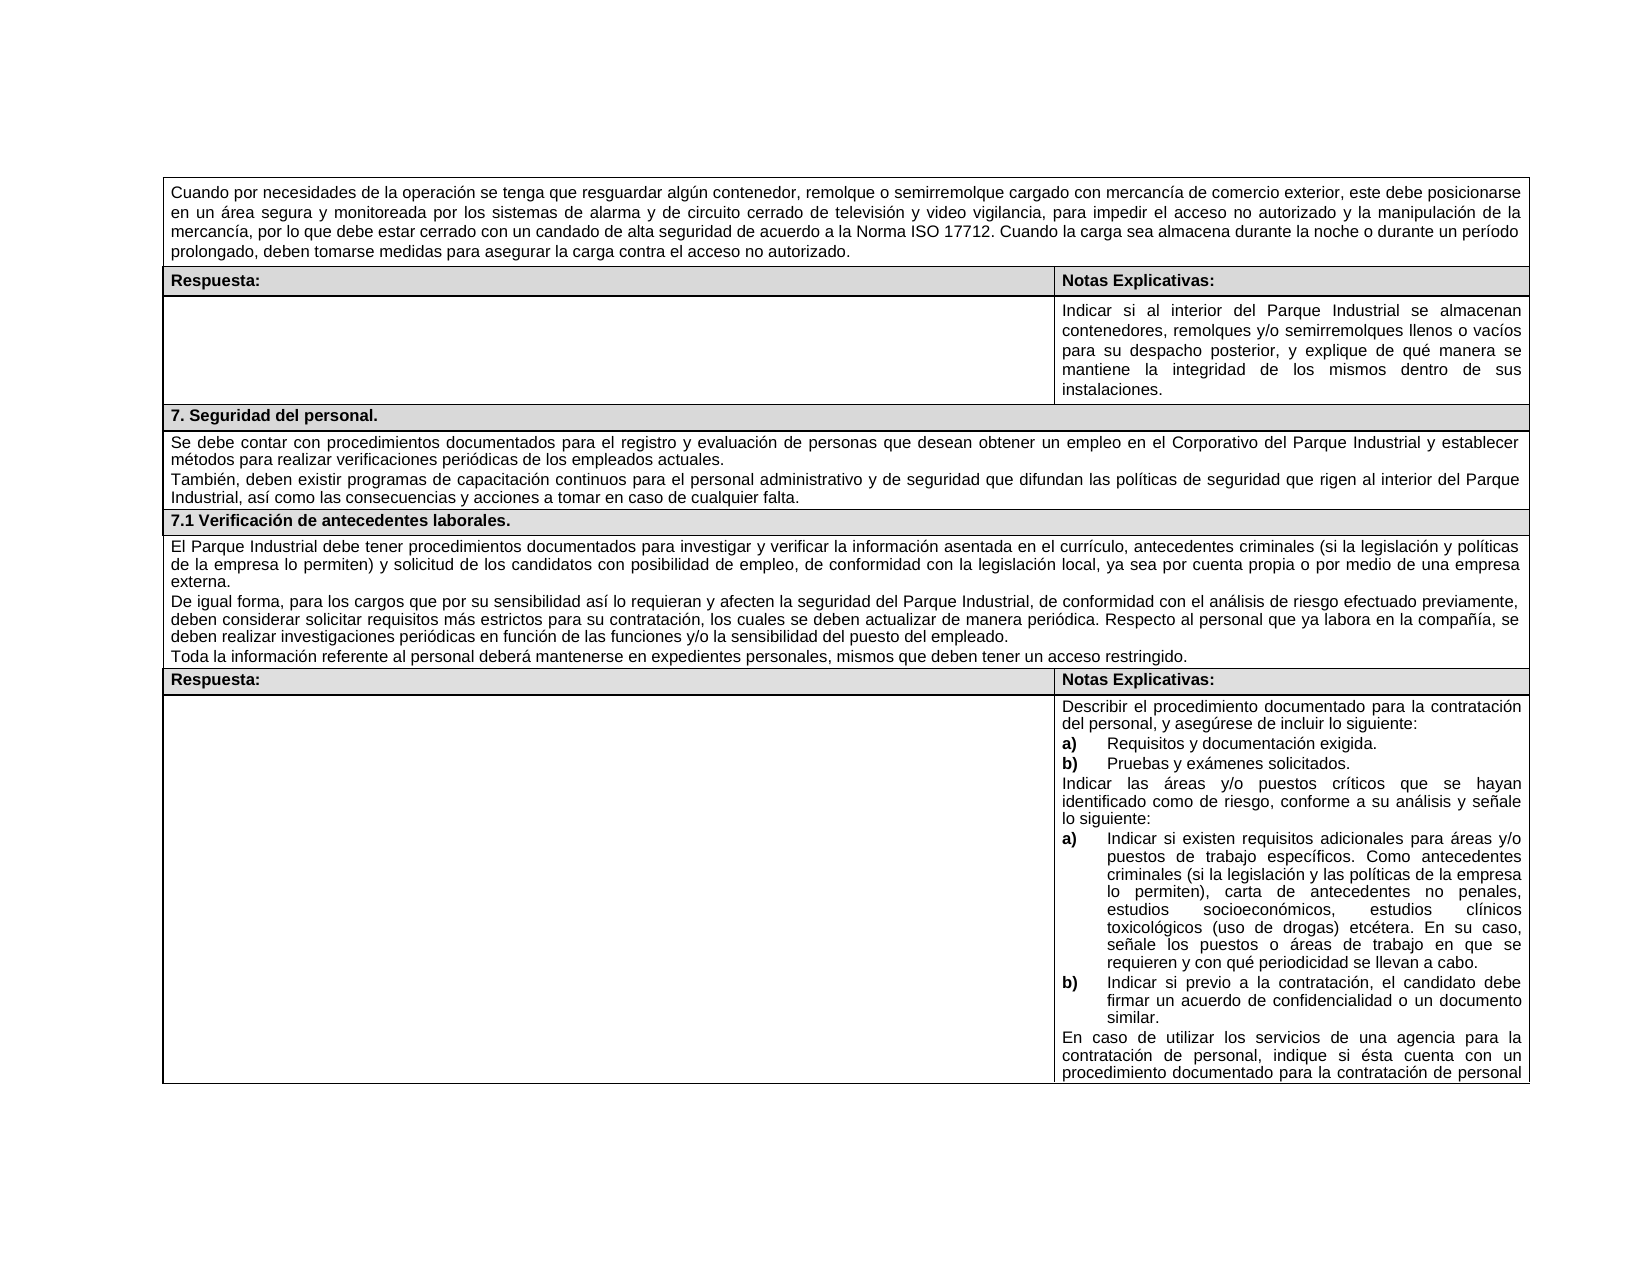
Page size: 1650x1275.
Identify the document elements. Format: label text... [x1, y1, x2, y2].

table_cell [164, 696, 1054, 1082]
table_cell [164, 178, 1529, 266]
table_cell Se debe contar con procedimientos documentados para el registro y evaluación de personas que desean obtener un empleo en el Corporativo del Parque Industrial y establecer métodos para realizar verificaciones periódicas de los empleados actuales. También, deben existir programas de capacitación continuos para el personal administrativo y de seguridad que difundan las políticas de seguridad que rigen al interior del Parque Industrial, así como las consecuencias y acciones a tomar en caso de cualquier falta. [164, 432, 1529, 509]
table_cell [164, 297, 1054, 404]
table_cell Respuesta: [164, 669, 1054, 694]
table_cell Notas Explicativas: [1055, 267, 1529, 295]
table_cell Indicar si al interior del Parque Industrial se almacenan contenedores, remolques y/o semirremolques llenos o vacíos para su despacho posterior, y explique de qué manera se mantiene la integridad de los mismos dentro de sus instalaciones. [1055, 297, 1529, 404]
table_cell Respuesta: [164, 267, 1054, 295]
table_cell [1055, 696, 1529, 1082]
table_cell 7.1 Verificación de antecedentes laborales. [164, 510, 1529, 535]
table_cell El Parque Industrial debe tener procedimientos documentados para investigar y verificar la información asentada en el currículo, antecedentes criminales (si la legislación y políticas de la empresa lo permiten) y solicitud de los candidatos con posibilidad de empleo, de conformidad con la legislación local, ya sea por cuenta propia o por medio de una empresa externa. De igual forma, para los cargos que por su sensibilidad así lo requieran y afecten la seguridad del Parque Industrial, de conformidad con el análisis de riesgo efectuado previamente, deben considerar solicitar requisitos más estrictos para su contratación, los cuales se deben actualizar de manera periódica. Respecto al personal que ya labora en la compañía, se deben realizar investigaciones periódicas en función de las funciones y/o la sensibilidad del puesto del empleado. Toda la información referente al personal deberá mantenerse en expedientes personales, mismos que deben tener un acceso restringido. [164, 536, 1529, 668]
table_cell 7. Seguridad del personal. [164, 405, 1529, 430]
table_cell Notas Explicativas: [1055, 669, 1529, 694]
